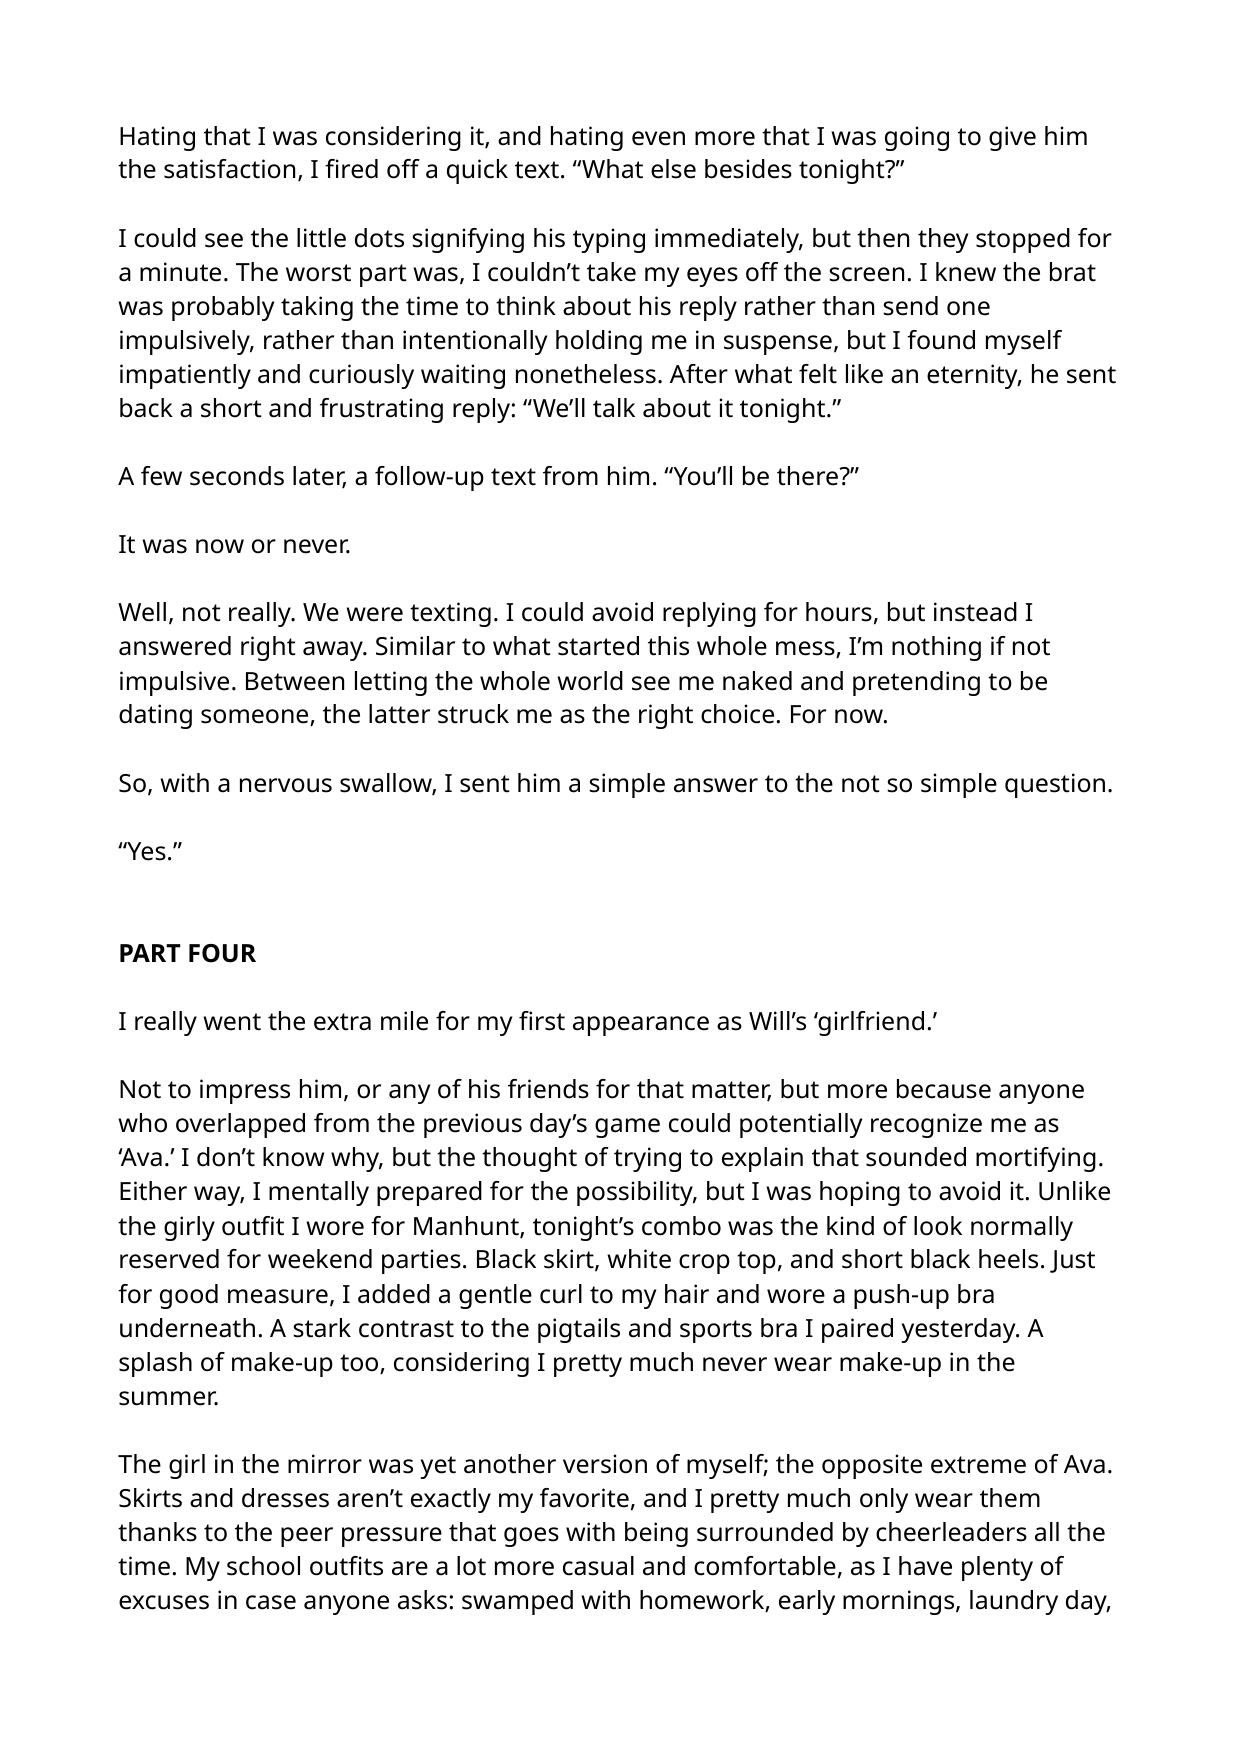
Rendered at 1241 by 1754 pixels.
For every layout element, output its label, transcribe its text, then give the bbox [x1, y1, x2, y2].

text PART FOUR [118, 936, 1122, 970]
text “Yes.” [118, 833, 1122, 867]
text Hating that I was considering it, and hating even more that I was going to give him the satisfaction, I fired off a quick text. “What else besides tonight?” [118, 118, 1122, 186]
text It was now or never. [118, 527, 1122, 561]
text Well, not really. We were texting. I could avoid replying for hours, but instead I answered right away. Similar to what started this whole mess, I’m nothing if not impulsive. Between letting the whole world see me naked and pretending to be dating someone, the latter struck me as the right choice. For now. [118, 595, 1122, 731]
text Not to impress him, or any of his friends for that matter, but more because anyone who overlapped from the previous day’s game could potentially recognize me as ‘Ava.’ I don’t know why, but the thought of trying to explain that sounded mortifying. Either way, I mentally prepared for the possibility, but I was hoping to avoid it. Unlike the girly outfit I wore for Manhunt, tonight’s combo was the kind of look normally reserved for weekend parties. Black skirt, white crop top, and short black heels. Just for good measure, I added a gentle curl to my hair and wore a push-up bra underneath. A stark contrast to the pigtails and sports bra I paired yesterday. A splash of make-up too, considering I pretty much never wear make-up in the summer. [118, 1072, 1122, 1412]
text I could see the little dots signifying his typing immediately, but then they stopped for a minute. The worst part was, I couldn’t take my eyes off the screen. I knew the brat was probably taking the time to think about his reply rather than send one impulsively, rather than intentionally holding me in suspense, but I found myself impatiently and curiously waiting nonetheless. After what felt like an eternity, he sent back a short and frustrating reply: “We’ll talk about it tonight.” [118, 220, 1122, 425]
text A few seconds later, a follow-up text from him. “You’ll be there?” [118, 459, 1122, 493]
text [118, 1447, 1122, 1617]
text So, with a nervous swallow, I sent him a simple answer to the not so simple question. [118, 765, 1122, 799]
text I really went the extra mile for my first appearance as Will’s ‘girlfriend.’ [118, 1004, 1122, 1038]
